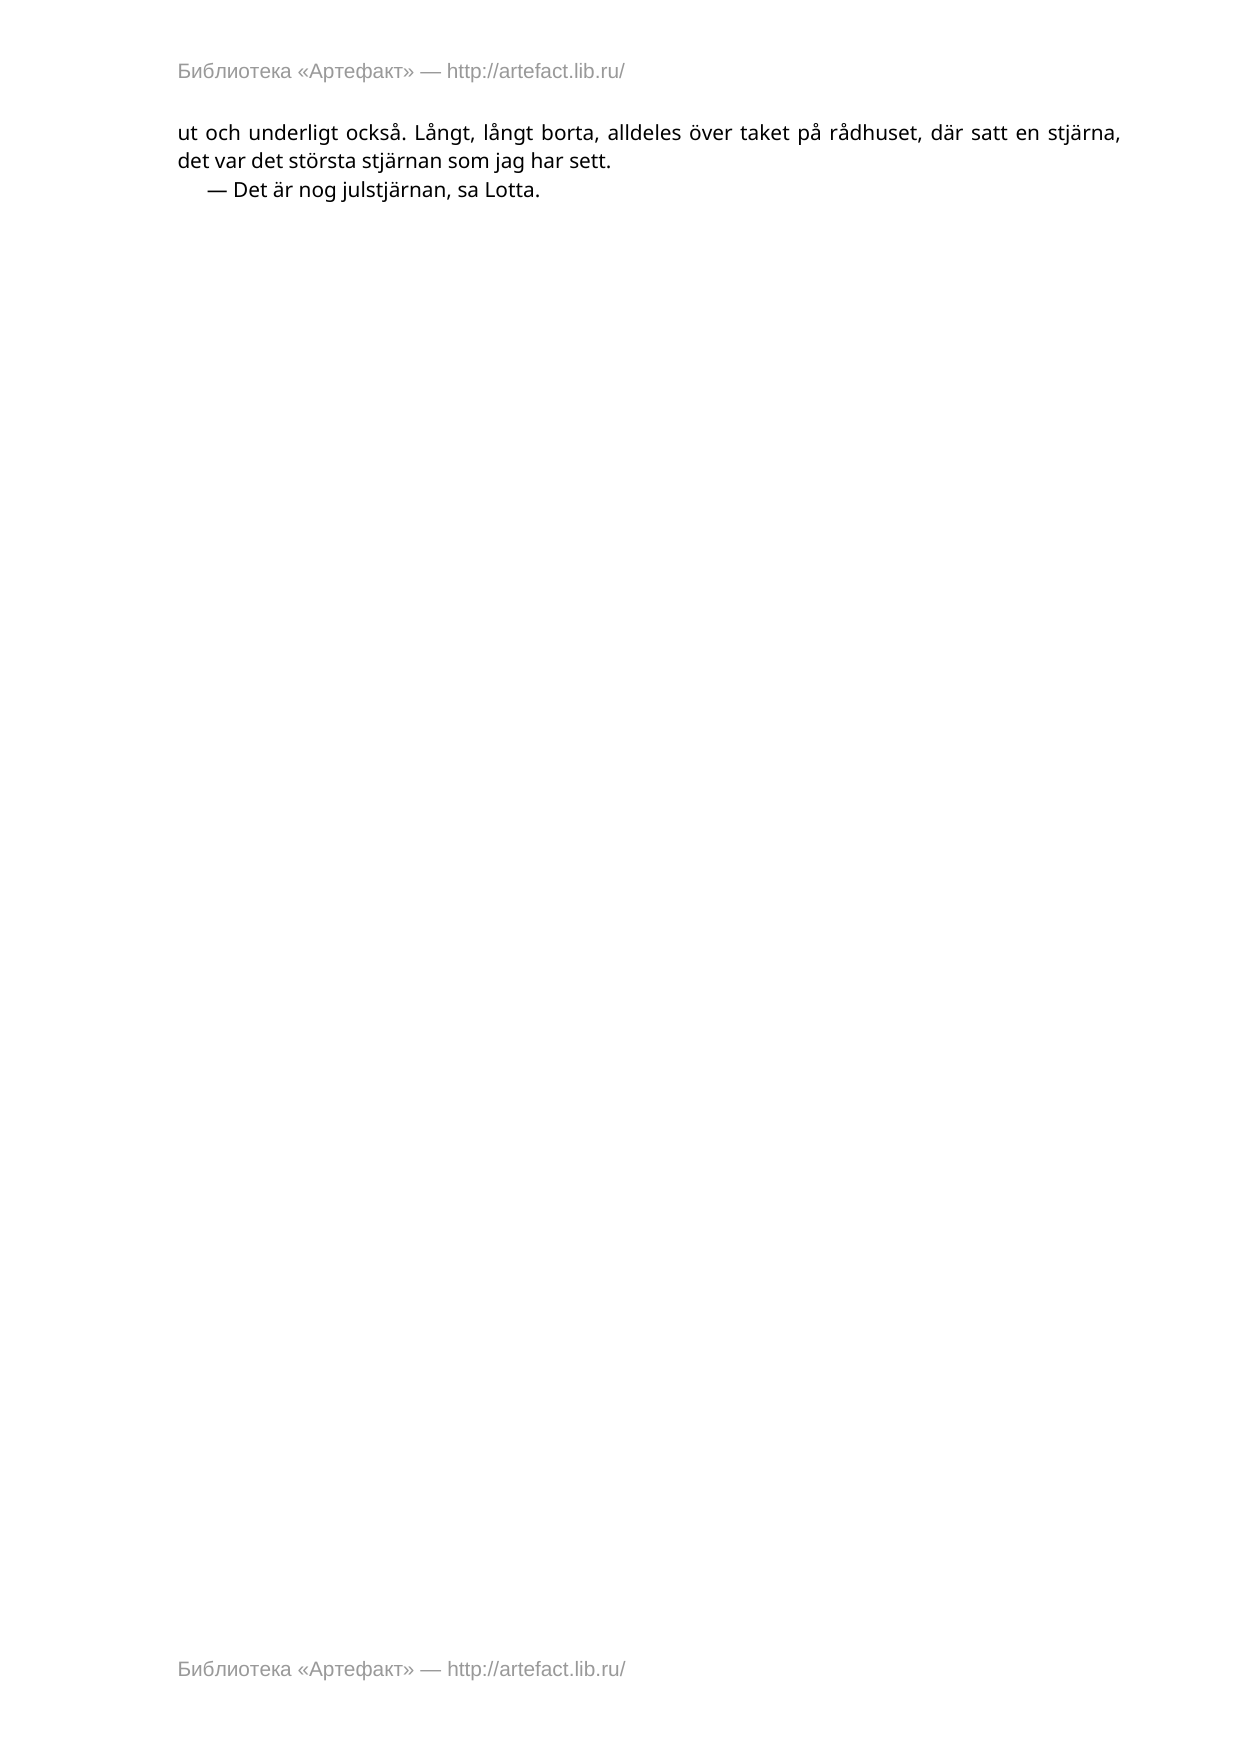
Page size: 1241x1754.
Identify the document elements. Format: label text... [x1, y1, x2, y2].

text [177, 118, 1122, 175]
text — Det är nog julstjärnan, sa Lotta. [177, 175, 1122, 203]
